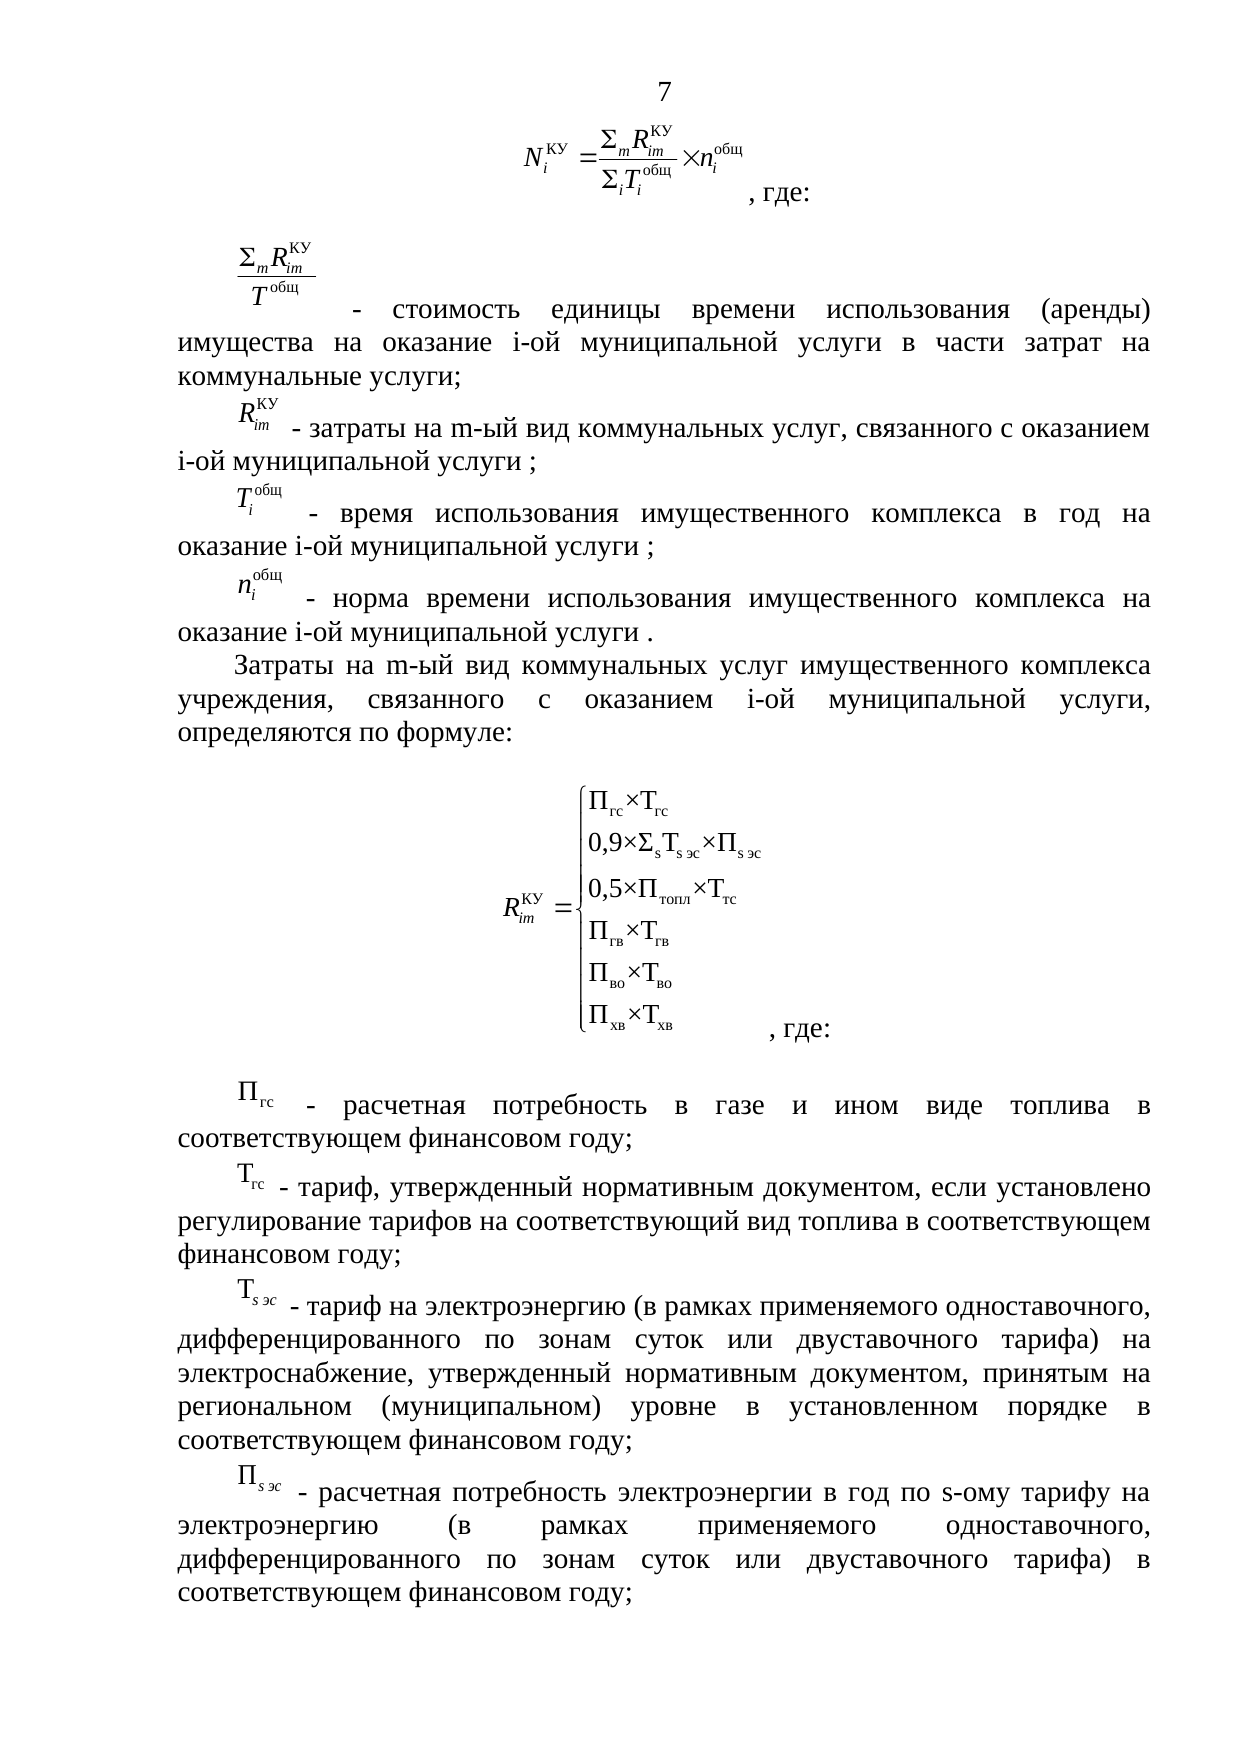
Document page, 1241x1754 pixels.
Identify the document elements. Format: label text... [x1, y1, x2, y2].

text - время использования имущественного комплекса в год на оказание i-ой муниципальной услуги ; [177, 477, 1152, 562]
text - норма времени использования имущественного комплекса на оказание i-ой муниципальной услуги . [177, 562, 1152, 647]
text , где: [177, 118, 1152, 207]
text - расчетная потребность в газе и ином виде топлива в соответствующем финансовом году; [177, 1072, 1152, 1154]
text - расчетная потребность электроэнергии в год по s-ому тарифу на электроэнергию (в рамках применяемого одноставочного, дифференцированного по зонам суток или двуставочного тарифа) в соответствующем финансовом году; [177, 1456, 1152, 1608]
text Затраты на m-ый вид коммунальных услуг имущественного комплекса учреждения, связанного с оказанием i-ой муниципальной услуги, определяются по формуле: [177, 647, 1152, 748]
text - тариф на электроэнергию (в рамках применяемого одноставочного, дифференцированного по зонам суток или двуставочного тарифа) на электроснабжение, утвержденный нормативным документом, принятым на региональном (муниципальном) уровне в установленном порядке в соответствующем финансовом году; [177, 1270, 1152, 1456]
text - затраты на m-ый вид коммунальных услуг, связанного с оказанием i-ой муниципальной услуги ; [177, 392, 1152, 477]
text - тариф, утвержденный нормативным документом, если установлено регулирование тарифов на соответствующий вид топлива в соответствующем финансовом году; [177, 1154, 1152, 1270]
text - стоимость единицы времени использования (аренды) имущества на оказание i-ой муниципальной услуги в части затрат на коммунальные услуги; [177, 235, 1152, 392]
text , где: [177, 781, 1152, 1044]
